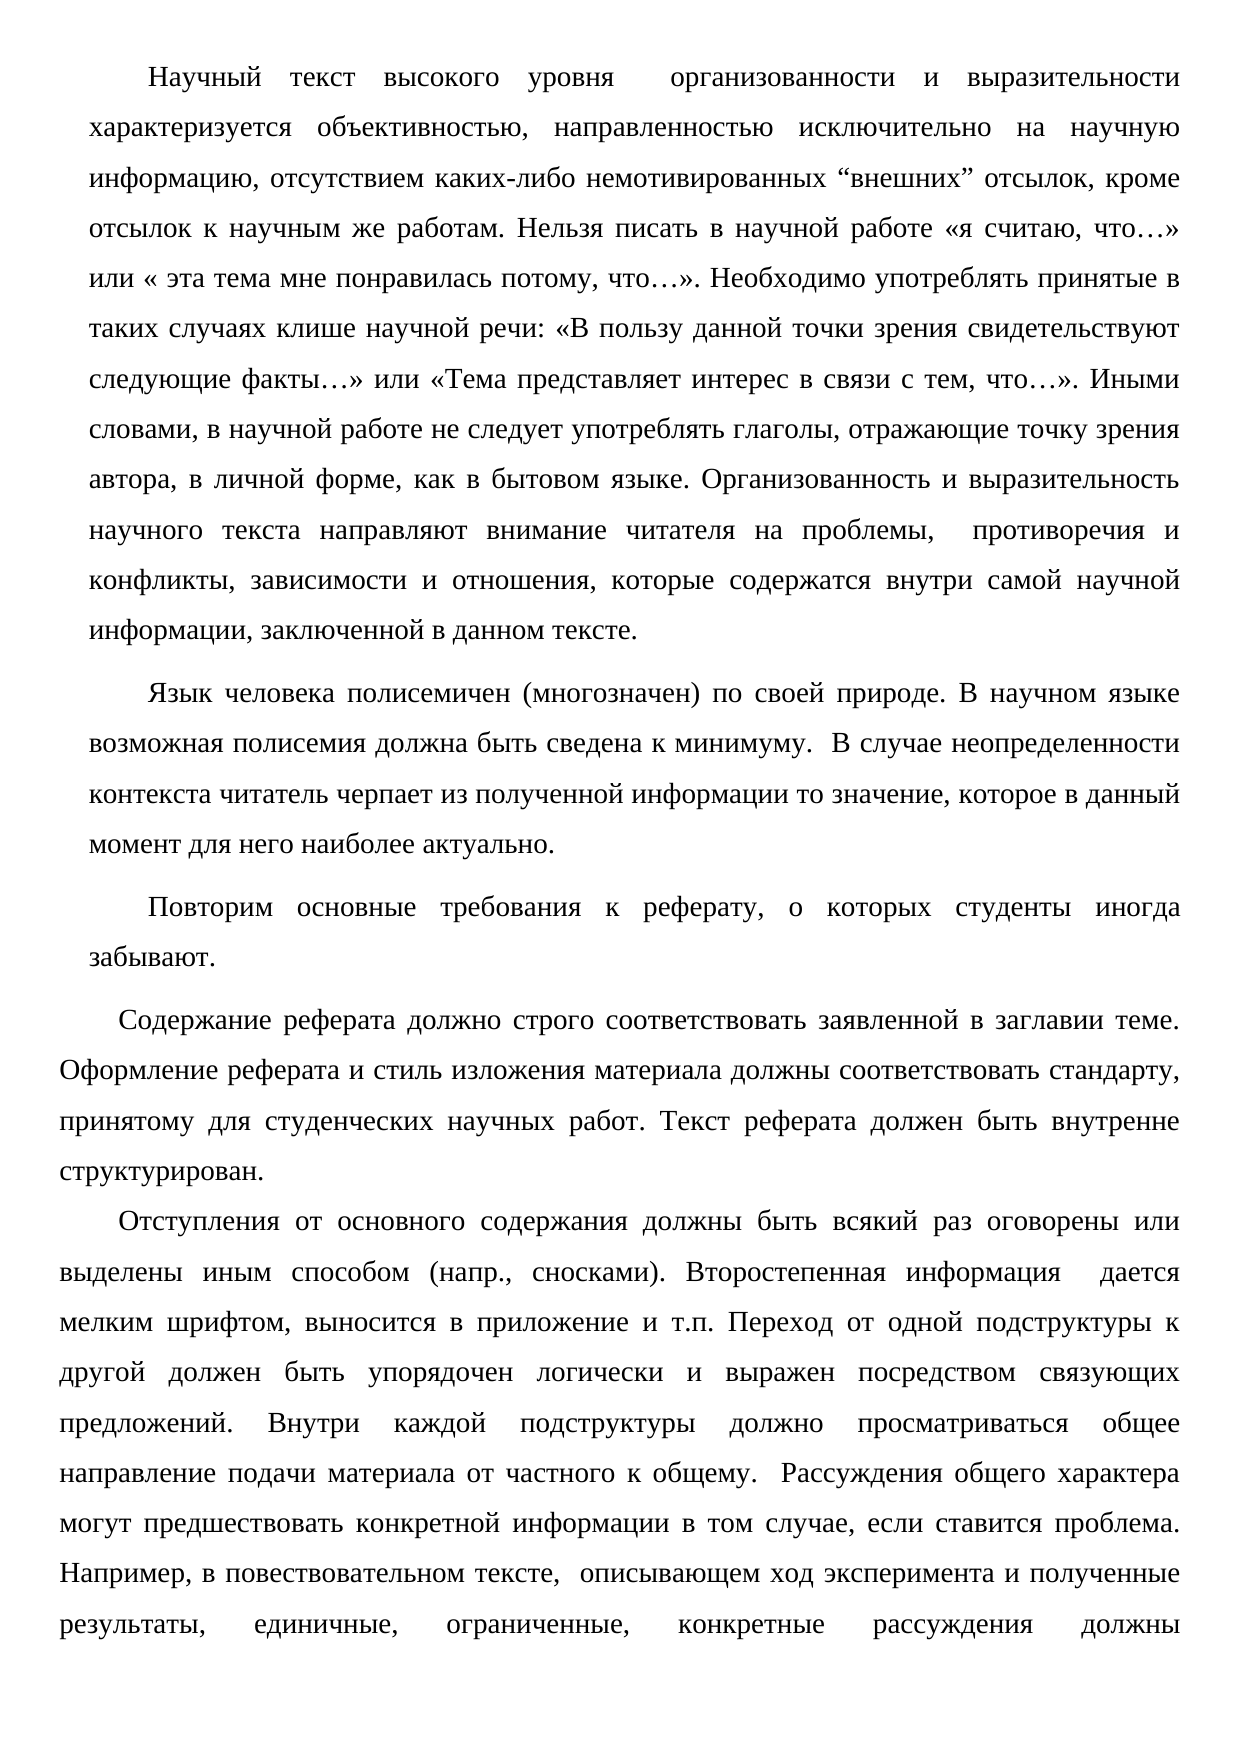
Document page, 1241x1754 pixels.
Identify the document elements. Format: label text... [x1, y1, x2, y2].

text Содержание реферата должно строго соответствовать заявленной в заглавии теме. Оформление реферата и стиль изложения материала должны соответствовать стандарту, принятому для студенческих научных работ. Текст реферата должен быть внутренне структурирован. [59, 1002, 1181, 1187]
text Повторим основные требования к реферату, о которых студенты иногда забывают. [88, 889, 1181, 973]
text Язык человека полисемичен (многозначен) по своей природе. В научном языке возможная полисемия должна быть сведена к минимуму. В случае неопределенности контекста читатель черпает из полученной информации то значение, которое в данный момент для него наиболее актуально. [88, 675, 1181, 860]
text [59, 1203, 1181, 1639]
text Научный текст высокого уровня организованности и выразительности характеризуется объективностью, направленностью исключительно на научную информацию, отсутствием каких-либо немотивированных “внешних” отсылок, кроме отсылок к научным же работам. Нельзя писать в научной работе «я считаю, что…» или « эта тема мне понравилась потому, что…». Необходимо употреблять принятые в таких случаях клише научной речи: «В пользу данной точки зрения свидетельствуют следующие факты…» или «Тема представляет интерес в связи с тем, что…». Иными словами, в научной работе не следует употреблять глаголы, отражающие точку зрения автора, в личной форме, как в бытовом языке. Организованность и выразительность научного текста направляют внимание читателя на проблемы, противоречия и конфликты, зависимости и отношения, которые содержатся внутри самой научной информации, заключенной в данном тексте. [88, 59, 1181, 646]
